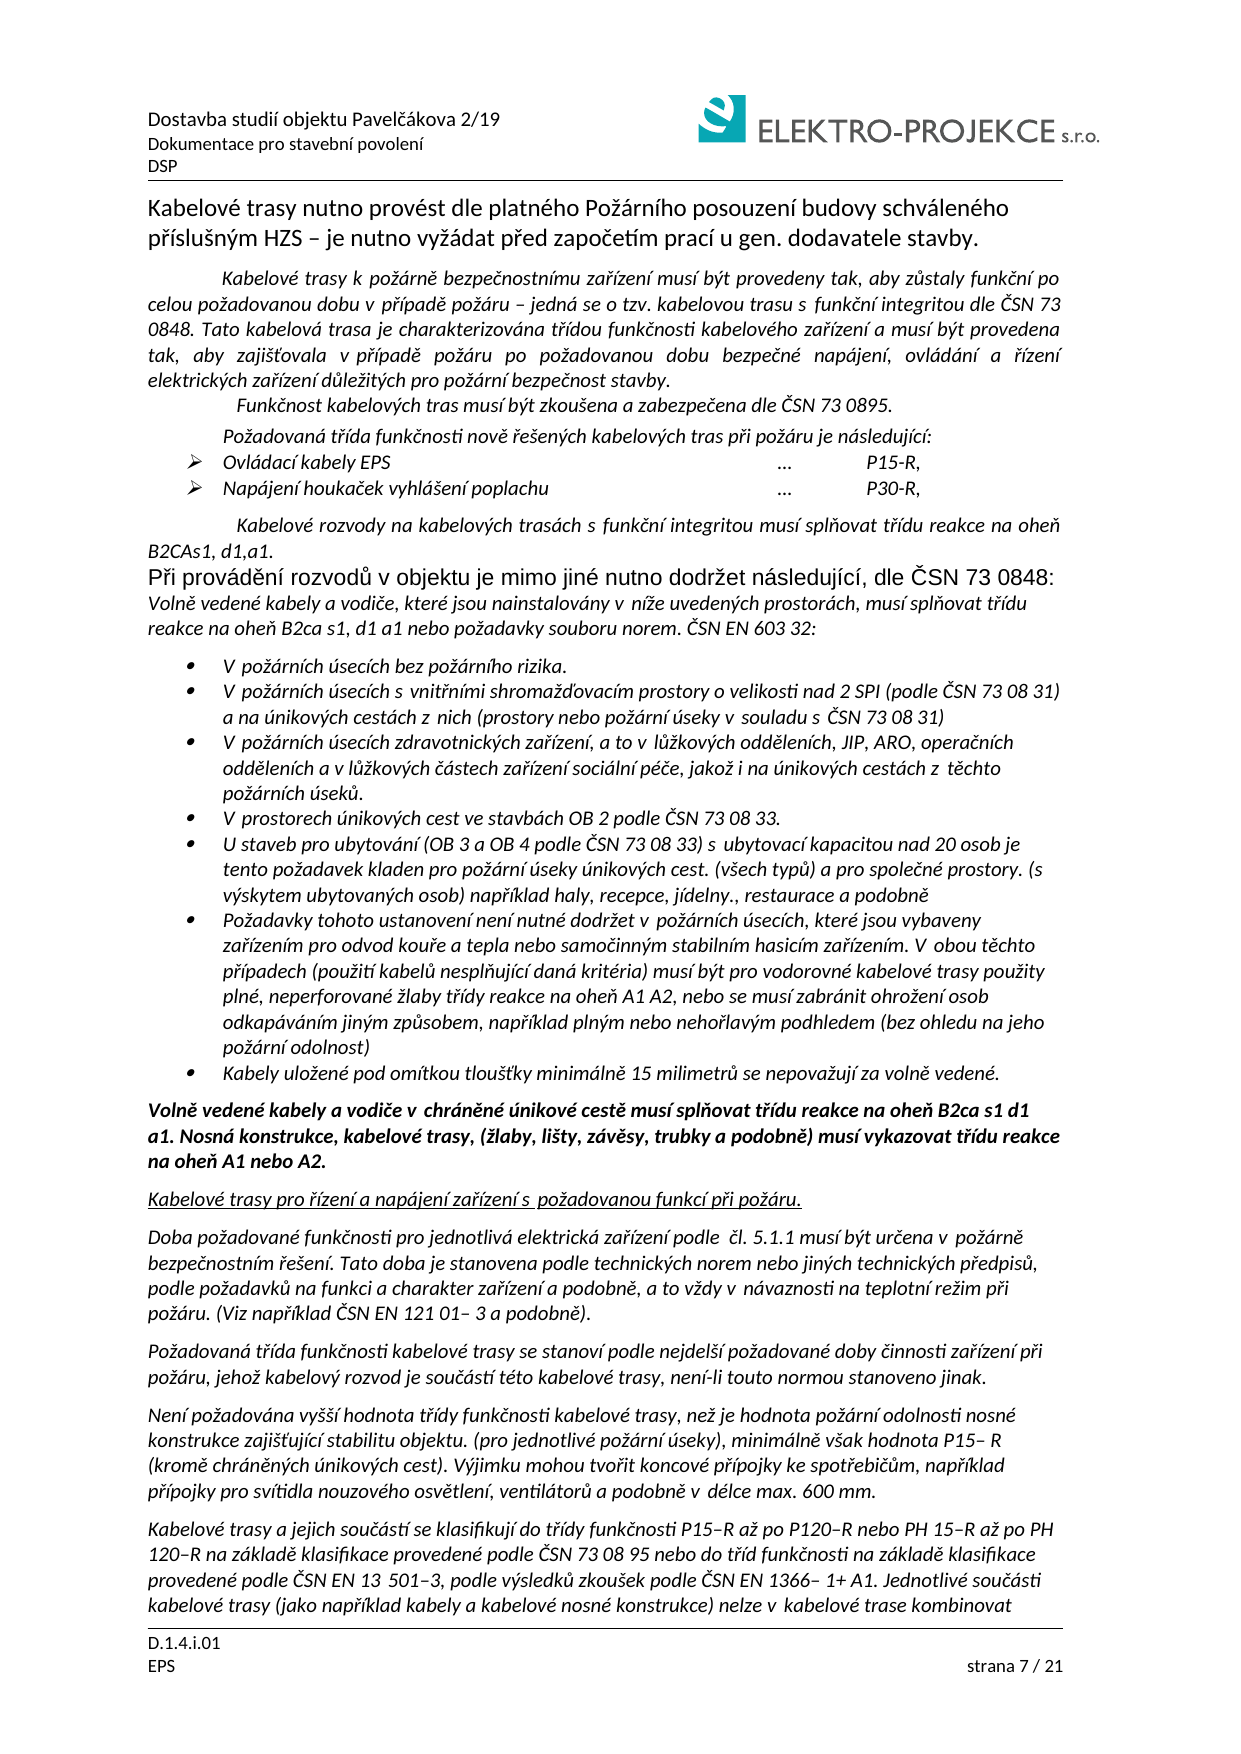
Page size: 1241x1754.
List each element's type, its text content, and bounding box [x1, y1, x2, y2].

list V požárních úsecích s vnitřními shromažďovacím prostory o velikosti nad 2 SPI (podle ČSN 73 08 31) a na únikových cestách z nich (prostory nebo požární úseky v souladu s ČSN 73 08 31) [185, 678, 1063, 729]
list V požárních úsecích bez požárního rizika. [185, 653, 1063, 678]
list U staveb pro ubytování (OB 3 a OB 4 podle ČSN 73 08 33) s ubytovací kapacitou nad 20 osob je tento požadavek kladen pro požární úseky únikových cest. (všech typů) a pro společné prostory. (s výskytem ubytovaných osob) například haly, recepce, jídelny., restaurace a podobně [185, 831, 1063, 907]
text Není požadována vyšší hodnota třídy funkčnosti kabelové trasy, než je hodnota požární odolnosti nosné konstrukce zajišťující stabilitu objektu. (pro jednotlivé požární úseky), minimálně však hodnota P15– R (kromě chráněných únikových cest). Výjimku mohou tvořit koncové přípojky ke spotřebičům, například přípojky pro svítidla nouzového osvětlení, ventilátorů a podobně v délce max. 600 mm. [148, 1402, 1063, 1503]
text Kabelové trasy nutno provést dle platného Požárního posouzení budovy schváleného příslušným HZS – je nutno vyžádat před započetím prací u gen. dodavatele stavby. [148, 192, 1063, 253]
text Kabelové trasy k požárně bezpečnostnímu zařízení musí být provedeny tak, aby zůstaly funkční po celou požadovanou dobu v případě požáru – jedná se o tzv. kabelovou trasu s funkční integritou dle ČSN 73 0848. Tato kabelová trasa je charakterizována třídou funkčnosti kabelového zařízení a musí být provedena tak, aby zajišťovala v případě požáru po požadovanou dobu bezpečné napájení, ovládání a řízení elektrických zařízení důležitých pro požární bezpečnost stavby. [148, 266, 1063, 393]
text Požadovaná třída funkčnosti nově řešených kabelových tras při požáru je následující: [148, 418, 1063, 449]
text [148, 1516, 1063, 1618]
text Volně vedené kabely a vodiče v chráněné únikové cestě musí splňovat třídu reakce na oheň B2ca s1 d1 a1. Nosná konstrukce, kabelové trasy, (žlaby, lišty, závěsy, trubky a podobně) musí vykazovat třídu reakce na oheň A1 nebo A2. [148, 1098, 1063, 1174]
text Kabelové rozvody na kabelových trasách s funkční integritou musí splňovat třídu reakce na oheň B2CAs1, d1,a1. [148, 513, 1063, 563]
list Požadavky tohoto ustanovení není nutné dodržet v požárních úsecích, které jsou vybaveny zařízením pro odvod kouře a tepla nebo samočinným stabilním hasicím zařízením. V obou těchto případech (použití kabelů nesplňující daná kritéria) musí být pro vodorovné kabelové trasy použity plné, neperforované žlaby třídy reakce na oheň A1 A2, nebo se musí zabránit ohrožení osob odkapáváním jiným způsobem, například plným nebo nehořlavým podhledem (bez ohledu na jeho požární odolnost) [185, 907, 1063, 1060]
list Kabely uložené pod omítkou tloušťky minimálně 15 milimetrů se nepovažují za volně vedené. [185, 1060, 1063, 1085]
text Při provádění rozvodů v objektu je mimo jiné nutno dodržet následující, dle ČSN 73 0848: [148, 563, 1063, 590]
text Doba požadované funkčnosti pro jednotlivá elektrická zařízení podle čl. 5.1.1 musí být určena v požárně bezpečnostním řešení. Tato doba je stanovena podle technických norem nebo jiných technických předpisů, podle požadavků na funkci a charakter zařízení a podobně, a to vždy v návaznosti na teplotní režim při požáru. (Viz například ČSN EN 121 01– 3 a podobně). [148, 1224, 1063, 1326]
list V požárních úsecích zdravotnických zařízení, a to v lůžkových odděleních, JIP, ARO, operačních odděleních a v lůžkových částech zařízení sociální péče, jakož i na únikových cestách z těchto požárních úseků. [185, 729, 1063, 806]
list Napájení houkaček vyhlášení poplachu … P30-R, [185, 475, 1063, 500]
text Volně vedené kabely a vodiče, které jsou nainstalovány v níže uvedených prostorách, musí splňovat třídu reakce na oheň B2ca s1, d1 a1 nebo požadavky souboru norem. ČSN EN 603 32: [148, 590, 1063, 641]
text Kabelové trasy pro řízení a napájení zařízení s požadovanou funkcí při požáru. [148, 1186, 1063, 1212]
list V prostorech únikových cest ve stavbách OB 2 podle ČSN 73 08 33. [185, 806, 1063, 831]
text Funkčnost kabelových tras musí být zkoušena a zabezpečena dle ČSN 73 0895. [148, 393, 1063, 418]
list Ovládací kabely EPS … P15-R, [185, 449, 1063, 475]
text Požadovaná třída funkčnosti kabelové trasy se stanoví podle nejdelší požadované doby činnosti zařízení při požáru, jehož kabelový rozvod je součástí této kabelové trasy, není-li touto normou stanoveno jinak. [148, 1338, 1063, 1389]
